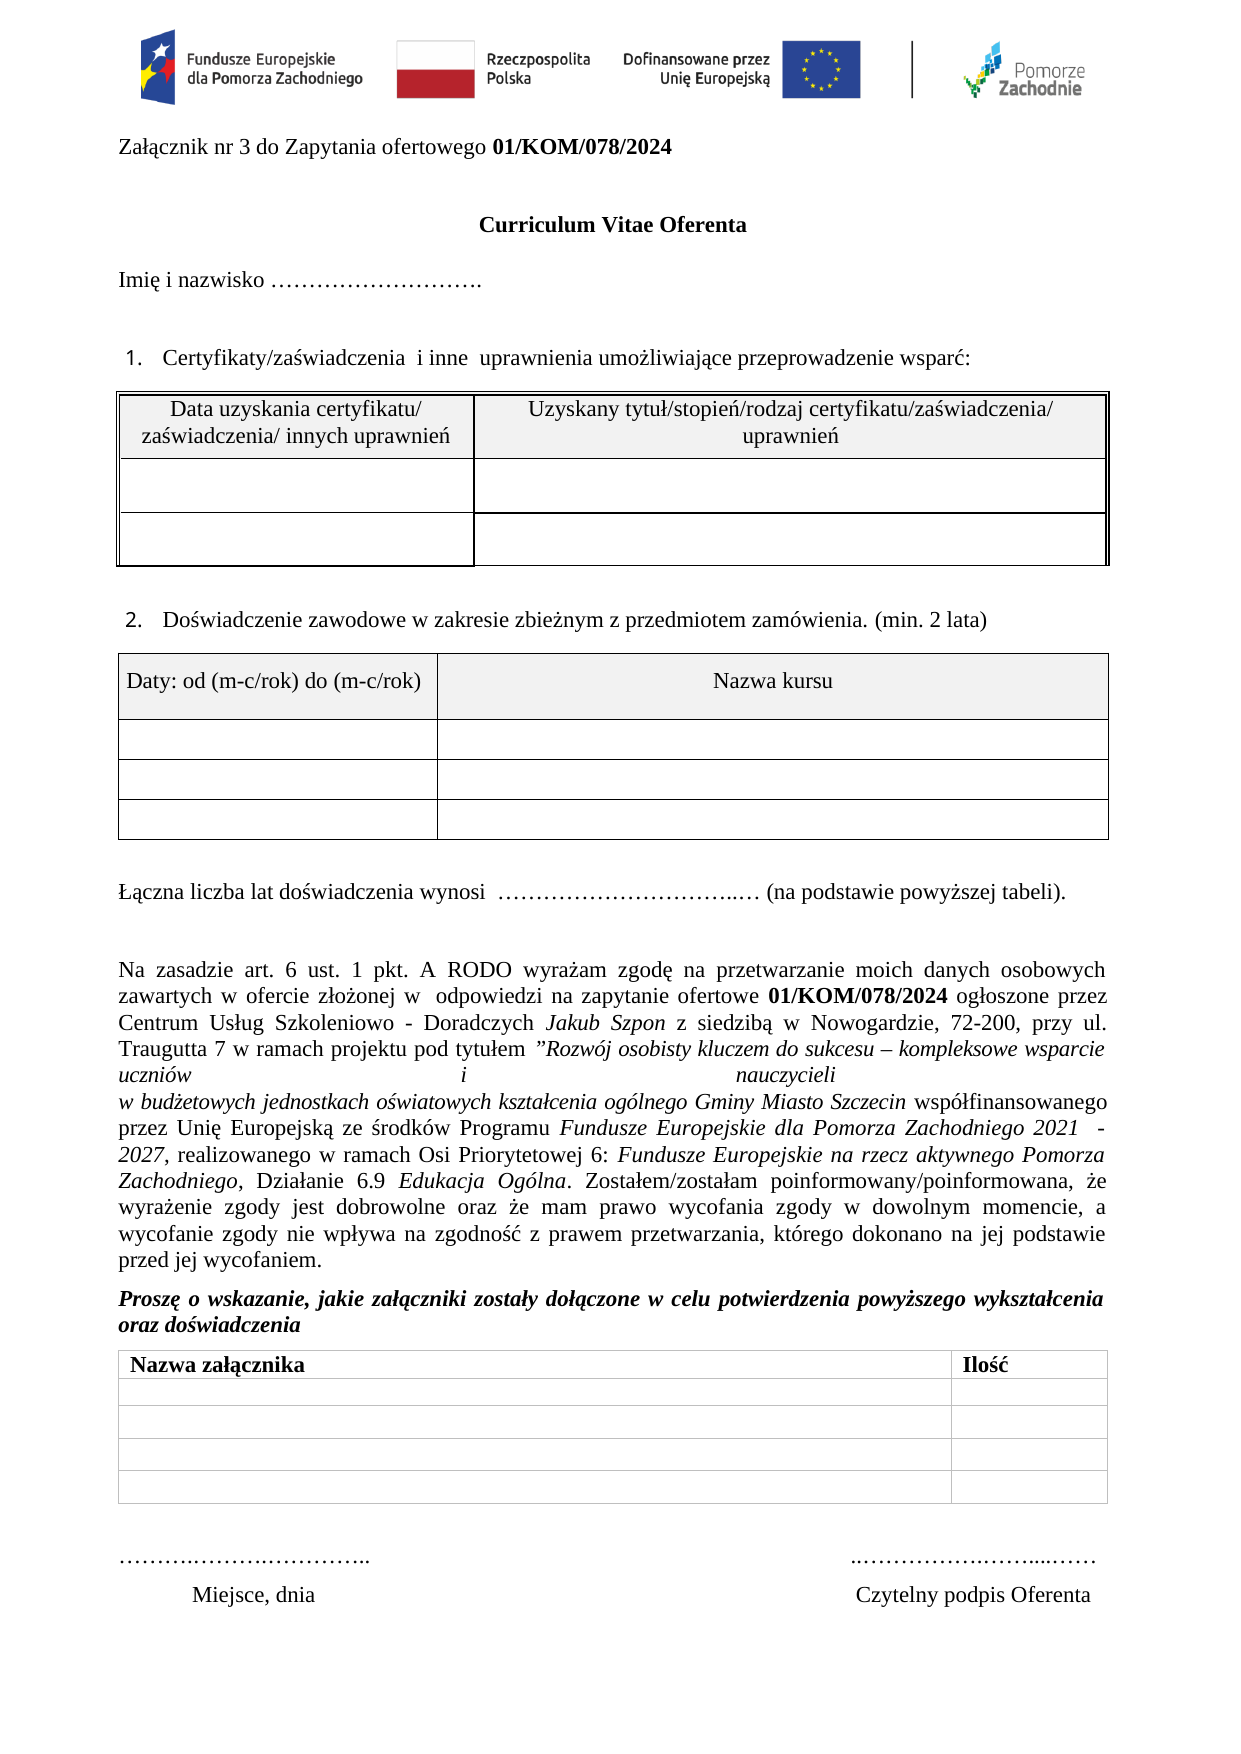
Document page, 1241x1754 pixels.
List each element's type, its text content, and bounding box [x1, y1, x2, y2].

text ……….……….………….. ..…………….……....…… [118, 1542, 1107, 1569]
text Łączna liczba lat doświadczenia wynosi …………………………..… (na podstawie powyższej tabeli). [118, 878, 1107, 905]
picture [141, 29, 1085, 105]
table_cell [438, 800, 1108, 838]
table_cell [119, 1471, 951, 1502]
table_header Nazwa załącznika [119, 1351, 951, 1377]
table_cell [475, 514, 1105, 565]
table_header Daty: od (m-c/rok) do (m-c/rok) [119, 654, 437, 719]
table_cell [952, 1471, 1107, 1502]
table_cell [119, 1406, 951, 1437]
table_cell [120, 513, 473, 565]
table_cell [119, 720, 437, 759]
table_cell [119, 760, 437, 799]
table_header Uzyskany tytuł/stopień/rodzaj certyfikatu/zaświadczenia/ uprawnień [475, 396, 1105, 458]
text Na zasadzie art. 6 ust. 1 pkt. A RODO wyrażam zgodę na przetwarzanie moich danych osobowych zawartych w ofercie złożonej w odpowiedzi na zapytanie ofertowe 01/KOM/078/2024 ogłoszone przez Centrum Usług Szkoleniowo - Doradczych Jakub Szpon z siedzibą w Nowogardzie, 72-200, przy ul. Traugutta 7 w ramach projektu pod tytułem ”Rozwój osobisty kluczem do sukcesu – kompleksowe wsparcie uczniów i nauczycieli w budżetowych jednostkach oświatowych kształcenia ogólnego Gminy Miasto Szczecin współfinansowanego przez Unię Europejską ze środków Programu Fundusze Europejskie dla Pomorza Zachodniego 2021 - 2027, realizowanego w ramach Osi Priorytetowej 6: Fundusze Europejskie na rzecz aktywnego Pomorza Zachodniego, Działanie 6.9 Edukacja Ogólna. Zostałem/zostałam poinformowany/poinformowana, że wyrażenie zgody jest dobrowolne oraz że mam prawo wycofania zgody w dowolnym momencie, a wycofanie zgody nie wpływa na zgodność z prawem przetwarzania, którego dokonano na jej podstawie przed jej wycofaniem. [118, 956, 1107, 1272]
table_cell [438, 720, 1108, 759]
text Curriculum Vitae Oferenta [118, 211, 1107, 237]
table_header Ilość [952, 1351, 1107, 1377]
text Miejsce, dnia Czytelny podpis Oferenta [118, 1581, 1107, 1607]
text Imię i nazwisko ………………………. [118, 266, 1107, 292]
list Doświadczenie zawodowe w zakresie zbieżnym z przedmiotem zamówienia. (min. 2 lata) [125, 605, 1107, 634]
table_cell [952, 1439, 1107, 1470]
table_cell [120, 459, 473, 512]
table_cell [438, 760, 1108, 799]
table_cell [119, 800, 437, 838]
table_cell [119, 1379, 951, 1405]
text Proszę o wskazanie, jakie załączniki zostały dołączone w celu potwierdzenia powyższego wykształcenia oraz doświadczenia [118, 1285, 1107, 1338]
table_cell [952, 1379, 1107, 1405]
table_header Nazwa kursu [438, 654, 1108, 719]
table_header Data uzyskania certyfikatu/ zaświadczenia/ innych uprawnień [120, 396, 473, 458]
list Certyfikaty/zaświadczenia i inne uprawnienia umożliwiające przeprowadzenie wsparć: [125, 343, 1107, 372]
table_cell [119, 1439, 951, 1470]
table_cell [475, 459, 1105, 512]
text Załącznik nr 3 do Zapytania ofertowego 01/KOM/078/2024 [118, 133, 1107, 159]
table_cell [952, 1406, 1107, 1437]
